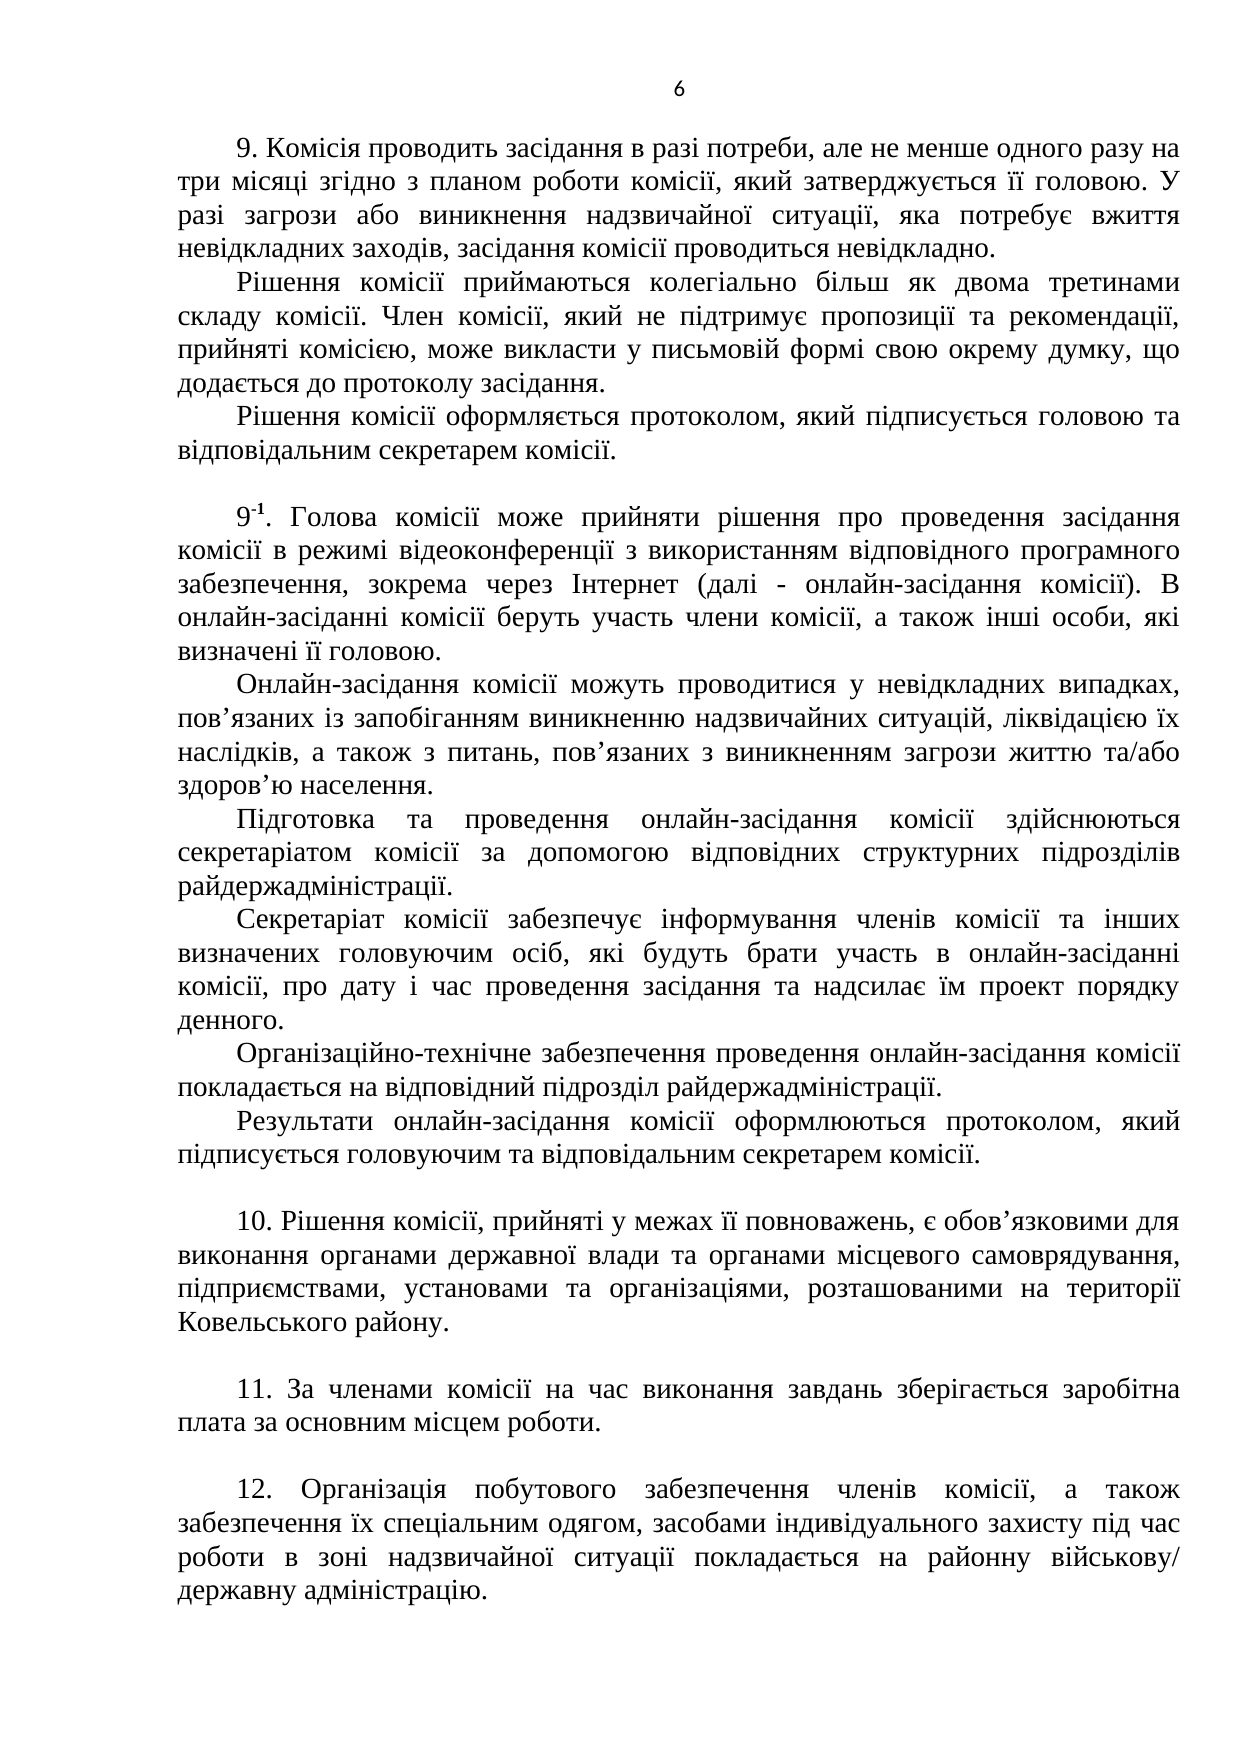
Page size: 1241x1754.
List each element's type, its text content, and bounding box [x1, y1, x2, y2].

text Підготовка та проведення онлайн-засідання комісії здійснюються секретаріатом комісії за допомогою відповідних структурних підрозділів райдержадміністрації. [177, 801, 1181, 901]
text 10. Рішення комісії, прийняті у межах її повноважень, є обов’язковими для виконання органами державної влади та органами місцевого самоврядування, підприємствами, установами та організаціями, розташованими на території Ковельського району. [177, 1203, 1181, 1337]
text Результати онлайн-засідання комісії оформлюються протоколом, який підписується головуючим та відповідальним секретарем комісії. [177, 1103, 1181, 1170]
text Онлайн-засідання комісії можуть проводитися у невідкладних випадках, пов’язаних із запобіганням виникненню надзвичайних ситуацій, ліквідацією їх наслідків, а також з питань, пов’язаних з виникненням загрози життю та/або здоров’ю населення. [177, 667, 1181, 801]
text 11. За членами комісії на час виконання завдань зберігається заробітна плата за основним місцем роботи. [177, 1371, 1181, 1438]
text 12. Організація побутового забезпечення членів комісії, а також забезпечення їх спеціальним одягом, засобами індивідуального захисту під час роботи в зоні надзвичайної ситуації покладається на районну військову/ державну адміністрацію. [177, 1472, 1181, 1606]
text Рішення комісії приймаються колегіально більш як двома третинами складу комісії. Член комісії, який не підтримує пропозиції та рекомендації, прийняті комісією, може викласти у письмовій формі свою окрему думку, що додається до протоколу засідання. [177, 264, 1181, 398]
text Рішення комісії оформляється протоколом, який підписується головою та відповідальним секретарем комісії. [177, 398, 1181, 465]
text 9. Комісія проводить засідання в разі потреби, але не менше одного разу на три місяці згідно з планом роботи комісії, який затверджується її головою. У разі загрози або виникнення надзвичайної ситуації, яка потребує вжиття невідкладних заходів, засідання комісії проводиться невідкладно. [177, 130, 1181, 264]
text Секретаріат комісії забезпечує інформування членів комісії та інших визначених головуючим осіб, які будуть брати участь в онлайн-засіданні комісії, про дату і час проведення засідання та надсилає їм проект порядку денного. [177, 901, 1181, 1036]
text Організаційно-технічне забезпечення проведення онлайн-засідання комісії покладається на відповідний підрозділ райдержадміністрації. [177, 1036, 1181, 1103]
text 9-1. Голова комісії може прийняти рішення про проведення засідання комісії в режимі відеоконференції з використанням відповідного програмного забезпечення, зокрема через Інтернет (далі - онлайн-засідання комісії). В онлайн-засіданні комісії беруть участь члени комісії, а також інші особи, які визначені її головою. [177, 499, 1181, 667]
